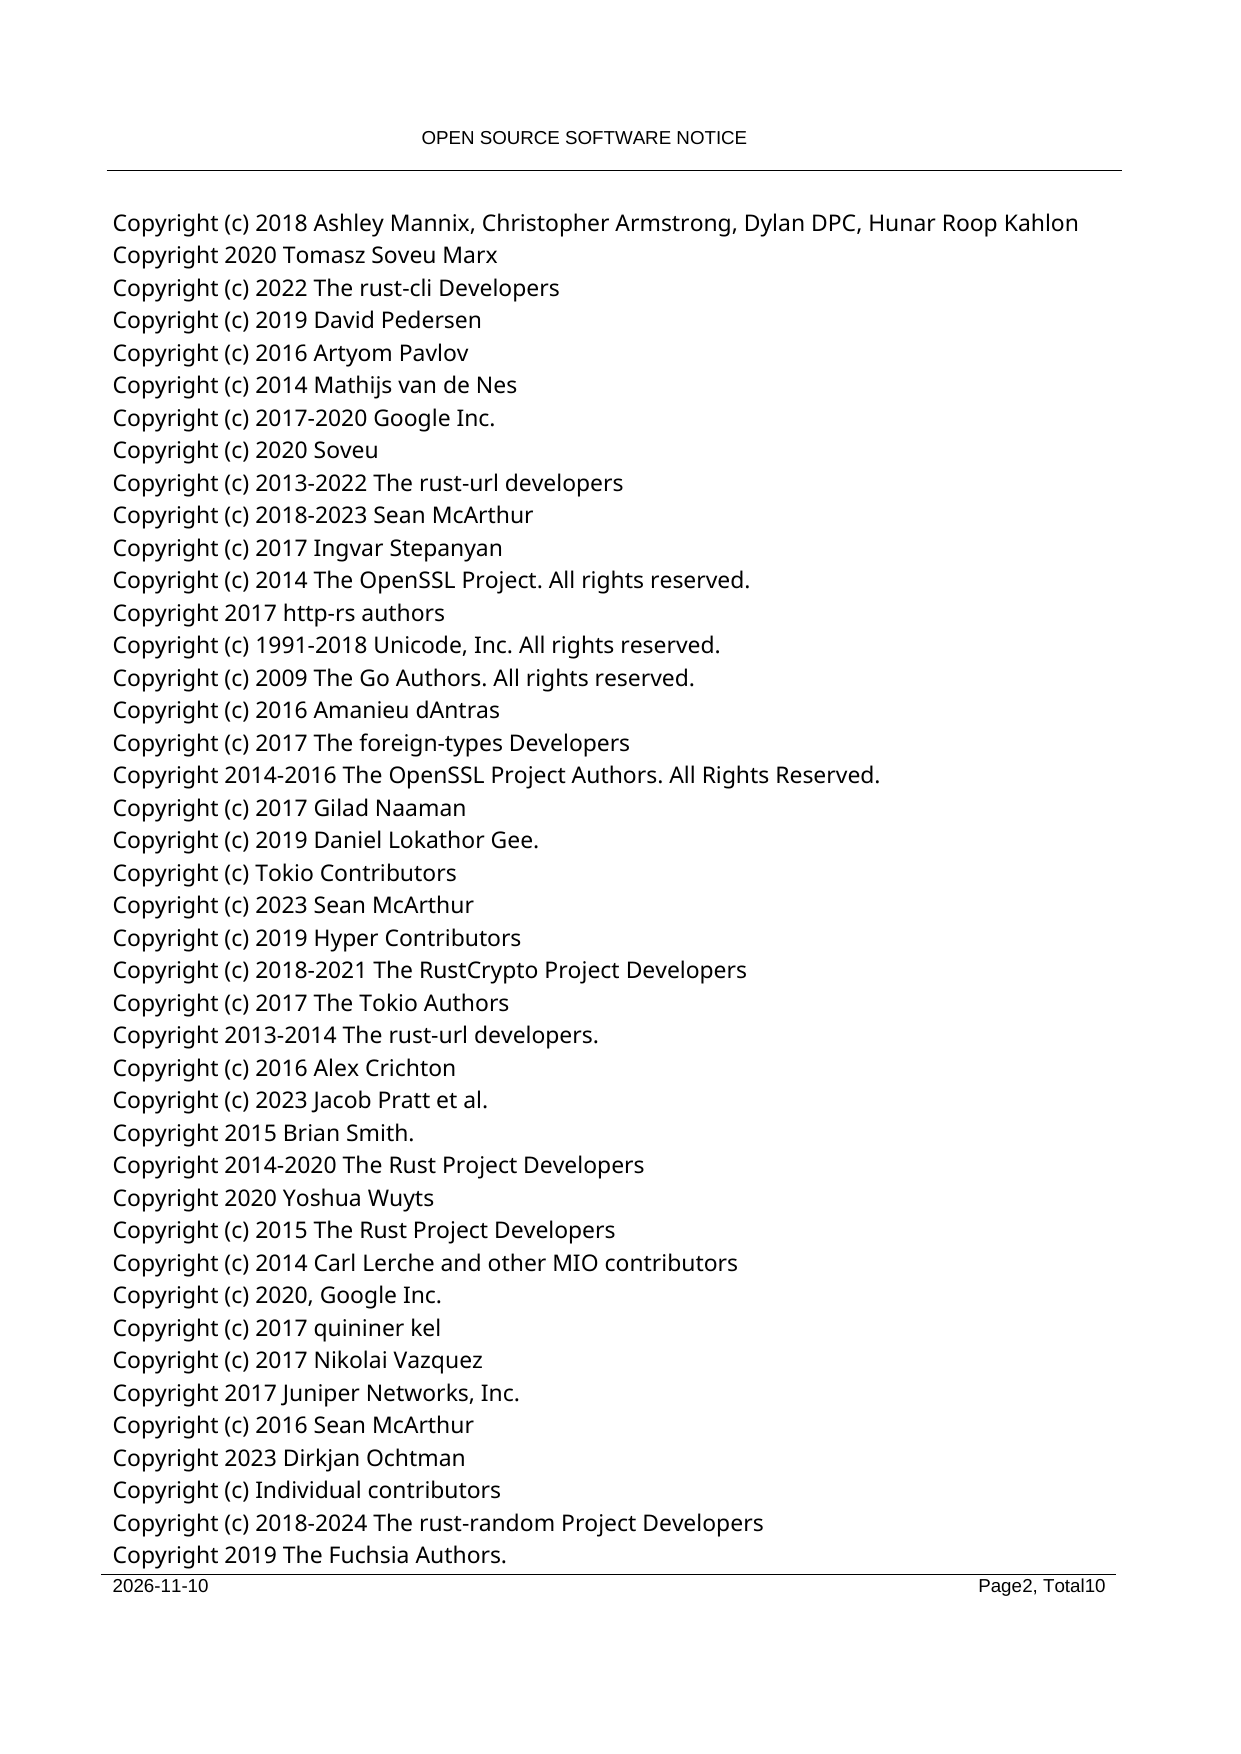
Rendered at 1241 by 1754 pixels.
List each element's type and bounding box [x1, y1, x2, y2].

text [112, 206, 1128, 1571]
